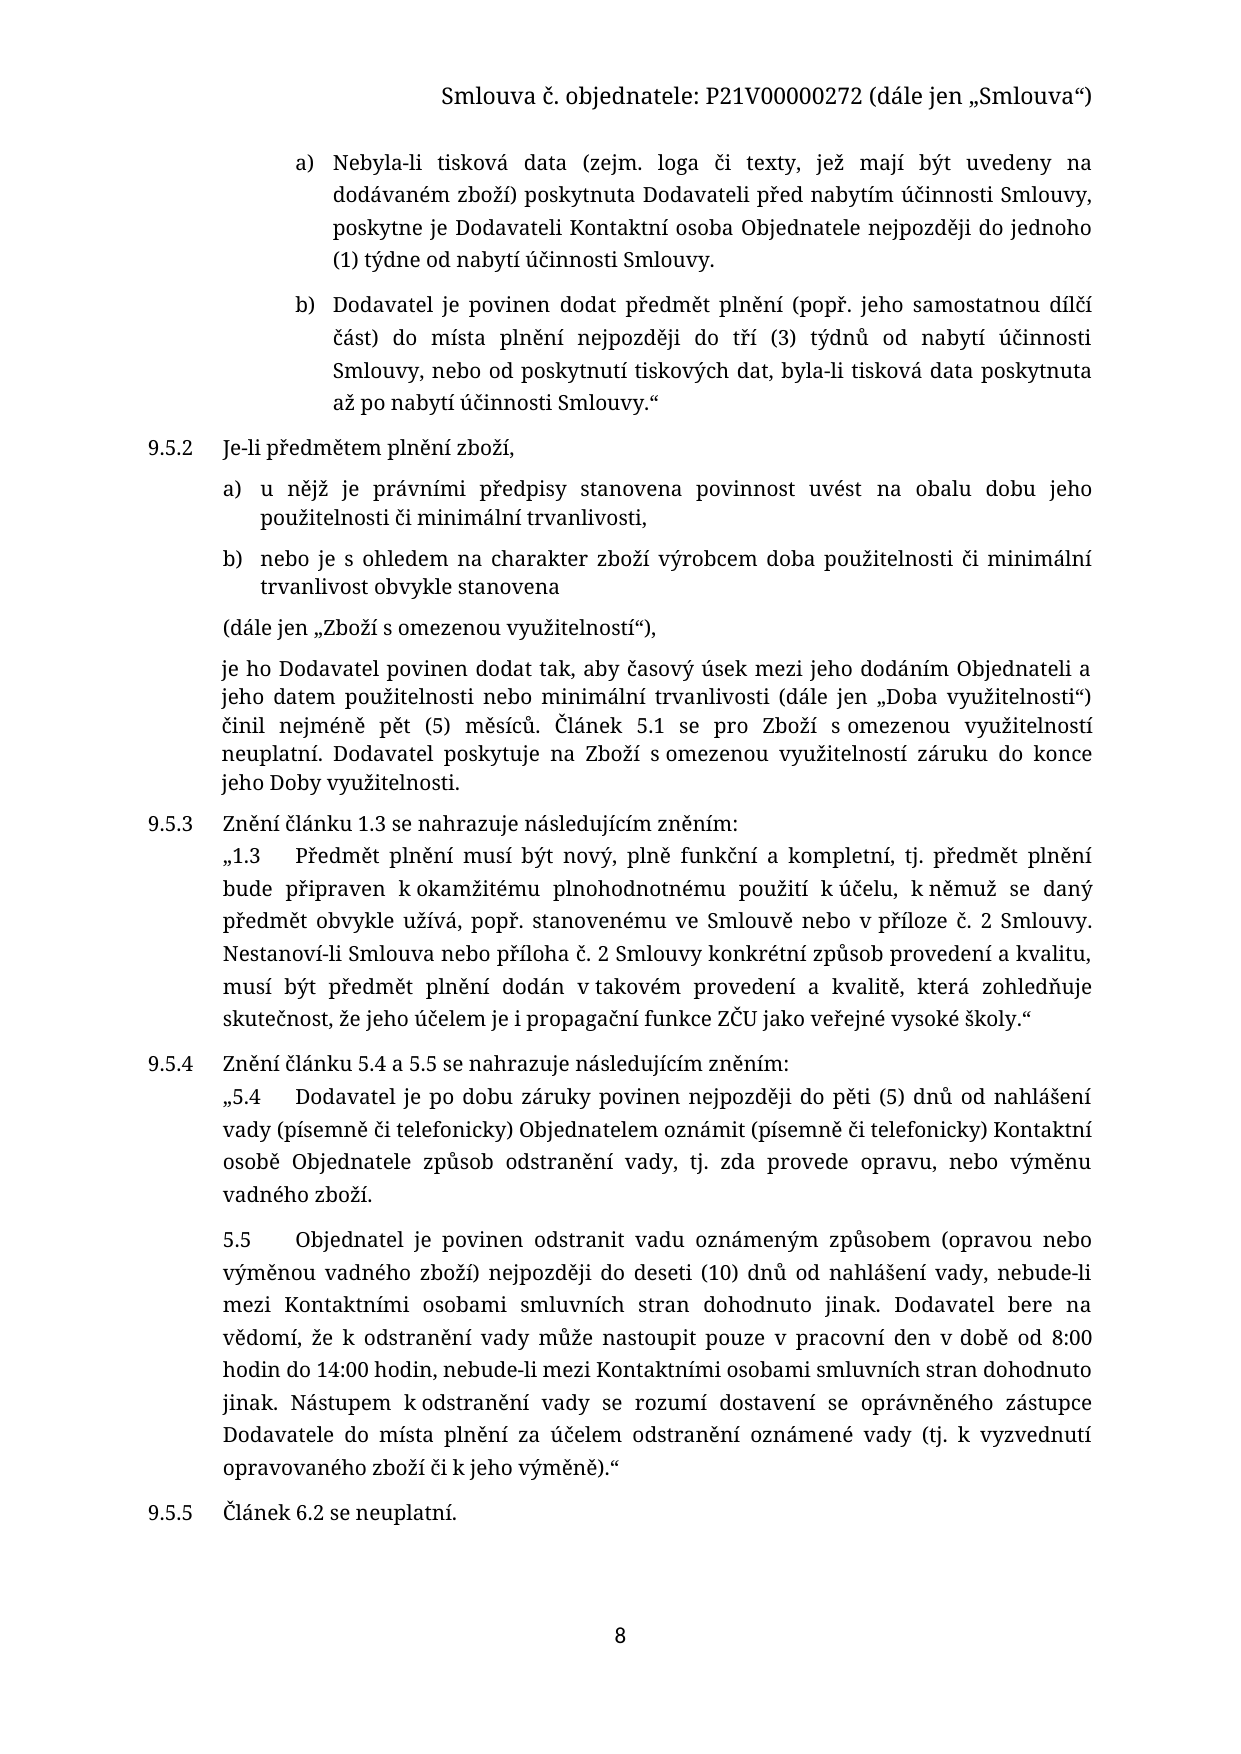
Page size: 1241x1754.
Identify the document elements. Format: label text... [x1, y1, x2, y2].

list Je-li předmětem plnění zboží, [148, 433, 1093, 462]
list u nějž je právními předpisy stanovena povinnost uvést na obalu dobu jeho použitelnosti či minimální trvanlivosti, [223, 474, 1093, 531]
list 5.5 Objednatel je povinen odstranit vadu oznámeným způsobem (opravou nebo výměnou vadného zboží) nejpozději do deseti (10) dnů od nahlášení vady, nebude-li mezi Kontaktními osobami smluvních stran dohodnuto jinak. Dodavatel bere na vědomí, že k odstranění vady může nastoupit pouze v pracovní den v době od 8:00 hodin do 14:00 hodin, nebude-li mezi Kontaktními osobami smluvních stran dohodnuto jinak. Nástupem k odstranění vady se rozumí dostavení se oprávněného zástupce Dodavatele do místa plnění za účelem odstranění oznámené vady (tj. k vyzvednutí opravovaného zboží či k jeho výměně).“ [223, 1225, 1093, 1482]
list Znění článku 1.3 se nahrazuje následujícím zněním: [148, 809, 1093, 837]
list nebo je s ohledem na charakter zboží výrobcem doba použitelnosti či minimální trvanlivost obvykle stanovena [223, 544, 1093, 601]
list „5.4 Dodavatel je po dobu záruky povinen nejpozději do pěti (5) dnů od nahlášení vady (písemně či telefonicky) Objednatelem oznámit (písemně či telefonicky) Kontaktní osobě Objednatele způsob odstranění vady, tj. zda provede opravu, nebo výměnu vadného zboží. [223, 1082, 1093, 1208]
list Článek 6.2 se neuplatní. [148, 1498, 1093, 1527]
list Dodavatel je povinen dodat předmět plnění (popř. jeho samostatnou dílčí část) do místa plnění nejpozději do tří (3) týdnů od nabytí účinnosti Smlouvy, nebo od poskytnutí tiskových dat, byla-li tisková data poskytnuta až po nabytí účinnosti Smlouvy.“ [295, 291, 1093, 417]
list Nebyla-li tisková data (zejm. loga či texty, jež mají být uvedeny na dodávaném zboží) poskytnuta Dodavateli před nabytím účinnosti Smlouvy, poskytne je Dodavateli Kontaktní osoba Objednatele nejpozději do jednoho (1) týdne od nabytí účinnosti Smlouvy. [295, 148, 1093, 274]
list „1.3 Předmět plnění musí být nový, plně funkční a kompletní, tj. předmět plnění bude připraven k okamžitému plnohodnotnému použití k účelu, k němuž se daný předmět obvykle užívá, popř. stanovenému ve Smlouvě nebo v příloze č. 2 Smlouvy. Nestanoví-li Smlouva nebo příloha č. 2 Smlouvy konkrétní způsob provedení a kvalitu, musí být předmět plnění dodán v takovém provedení a kvalitě, která zohledňuje skutečnost, že jeho účelem je i propagační funkce ZČU jako veřejné vysoké školy.“ [223, 841, 1093, 1033]
text (dále jen „Zboží s omezenou využitelností“), [223, 613, 1093, 642]
list Znění článku 5.4 a 5.5 se nahrazuje následujícím zněním: [148, 1049, 1093, 1078]
text je ho Dodavatel povinen dodat tak, aby časový úsek mezi jeho dodáním Objednateli a jeho datem použitelnosti nebo minimální trvanlivosti (dále jen „Doba využitelnosti“) činil nejméně pět (5) měsíců. Článek 5.1 se pro Zboží s omezenou využitelností neuplatní. Dodavatel poskytuje na Zboží s omezenou využitelností záruku do konce jeho Doby využitelnosti. [221, 654, 1093, 796]
